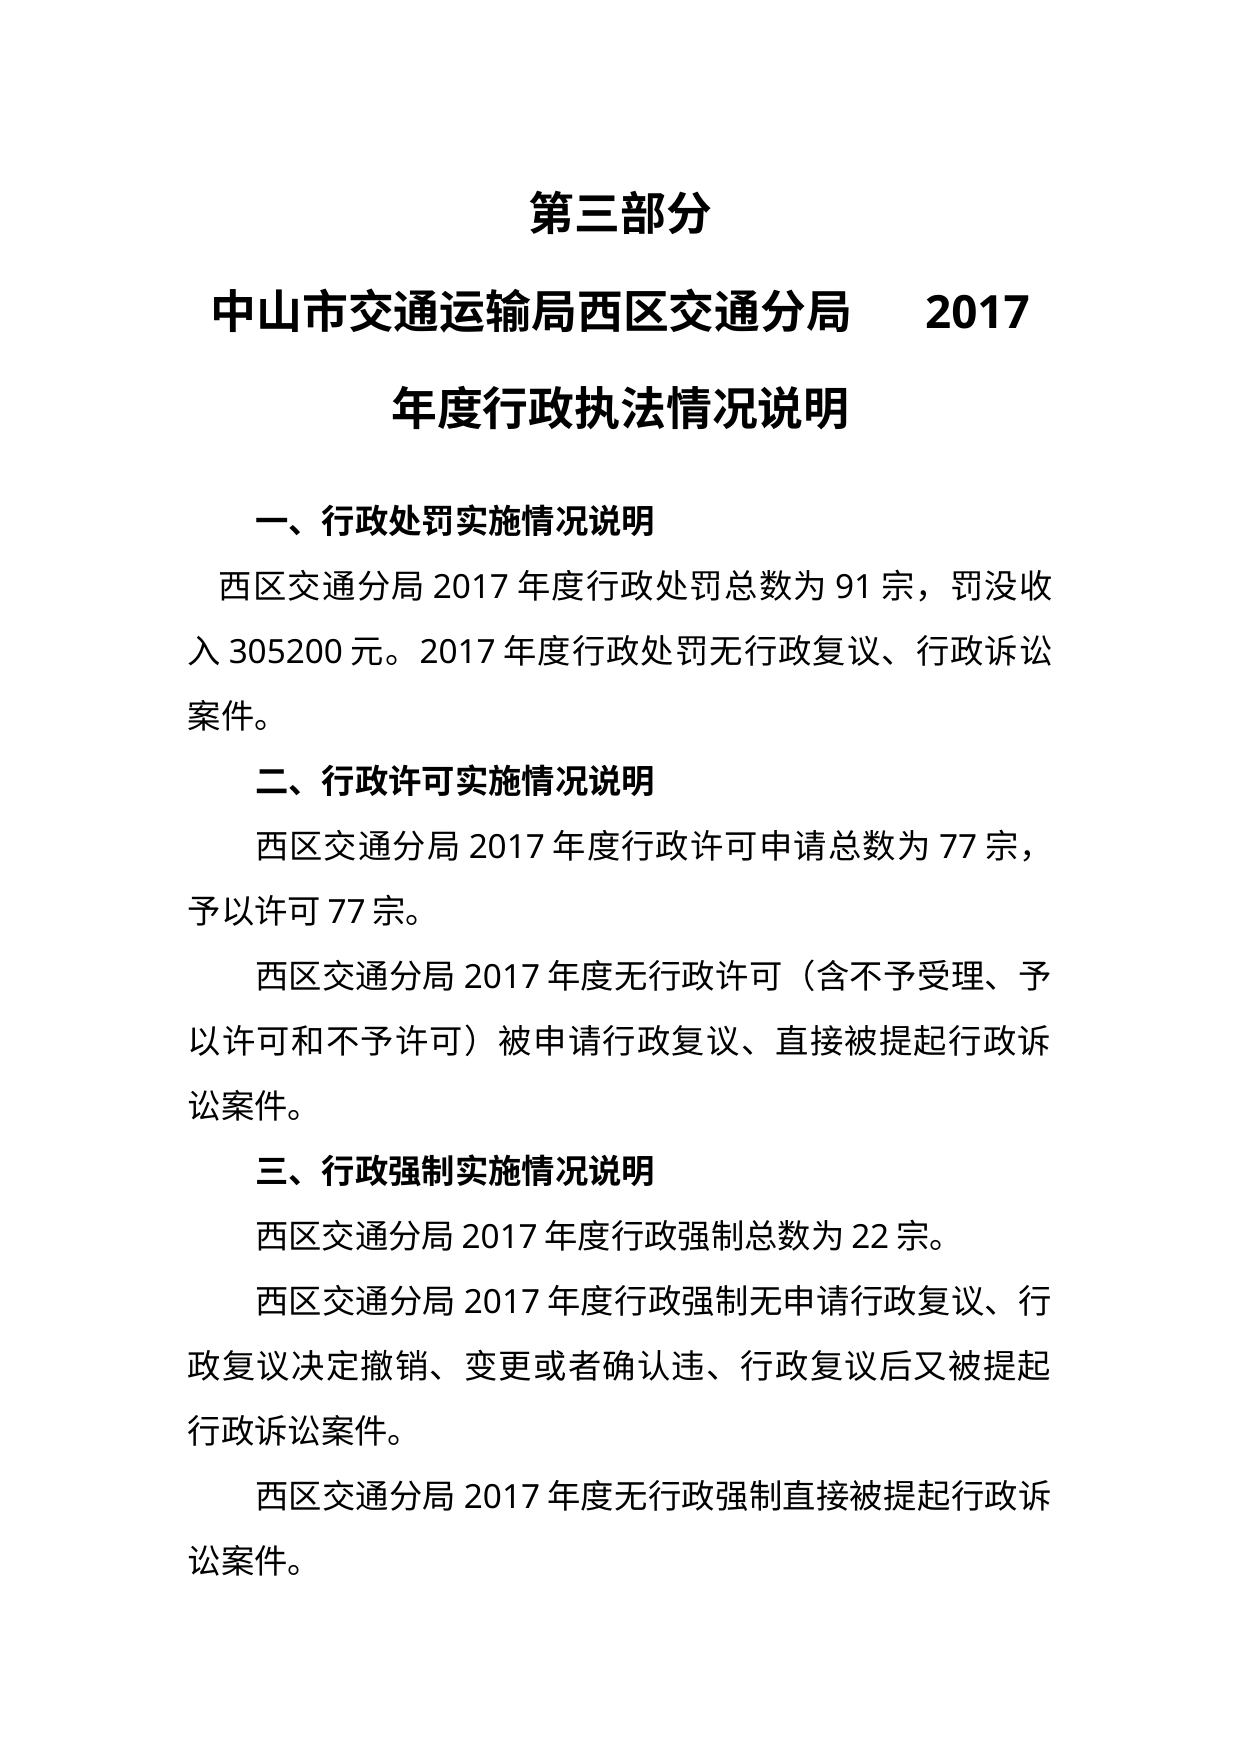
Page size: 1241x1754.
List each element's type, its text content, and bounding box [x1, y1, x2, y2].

text 西区交通分局2017年度行政许可申请总数为77宗，予以许可77宗。 [187, 812, 1053, 942]
text 三、行政强制实施情况说明 [187, 1137, 1053, 1202]
text 西区交通分局2017年度行政强制无申请行政复议、行政复议决定撤销、变更或者确认违、行政复议后又被提起行政诉讼案件。 [187, 1267, 1053, 1462]
text 一、行政处罚实施情况说明 [187, 487, 1053, 552]
text 西区交通分局2017年度无行政许可（含不予受理、予以许可和不予许可）被申请行政复议、直接被提起行政诉讼案件。 [187, 942, 1053, 1137]
text 西区交通分局2017年度行政处罚总数为91宗，罚没收入305200元。2017年度行政处罚无行政复议、行政诉讼案件。 [187, 552, 1053, 747]
text 二、行政许可实施情况说明 [187, 747, 1053, 812]
text 西区交通分局2017年度行政强制总数为22宗。 [187, 1202, 1053, 1267]
text 西区交通分局2017年度无行政强制直接被提起行政诉讼案件。 [187, 1462, 1053, 1592]
text 第三部分 [187, 162, 1053, 259]
text 中山市交通运输局西区交通分局 2017年度行政执法情况说明 [187, 259, 1053, 454]
